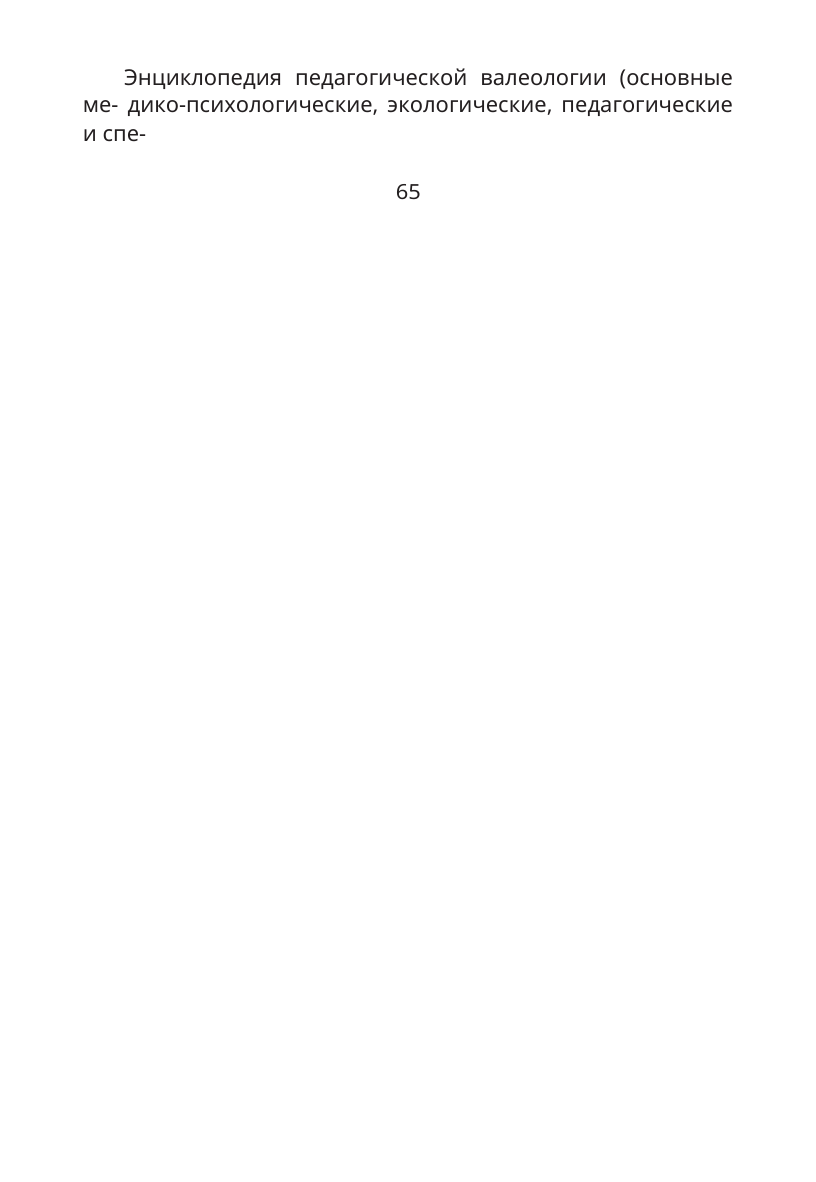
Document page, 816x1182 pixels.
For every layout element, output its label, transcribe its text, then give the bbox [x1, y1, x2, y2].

text 65 [116, 177, 700, 205]
text Энциклопедия педагогической валеологии (основные ме- дико-психологические, экологические, педагогические и спе- [83, 62, 733, 147]
